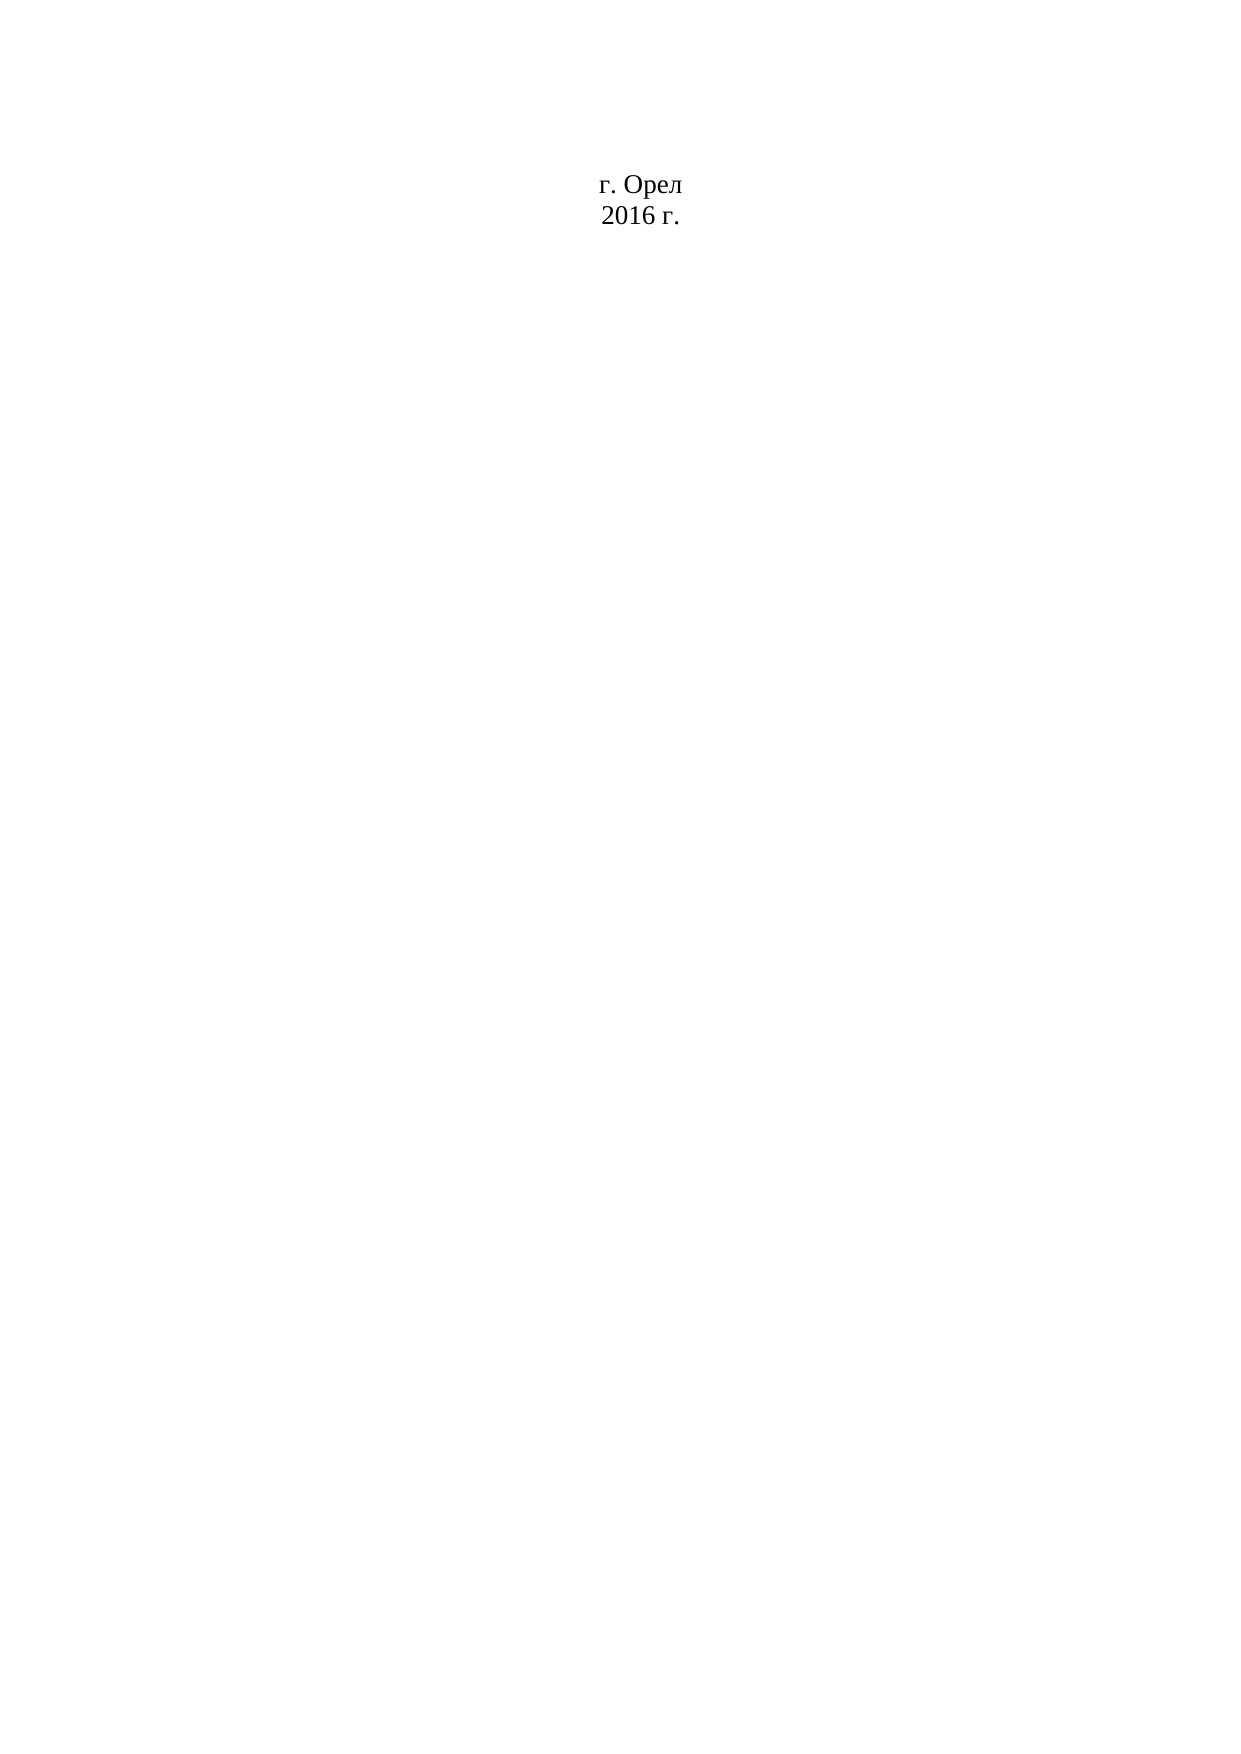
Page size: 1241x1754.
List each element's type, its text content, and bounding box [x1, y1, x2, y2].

text г. Орел 2016 г. [129, 168, 1152, 230]
